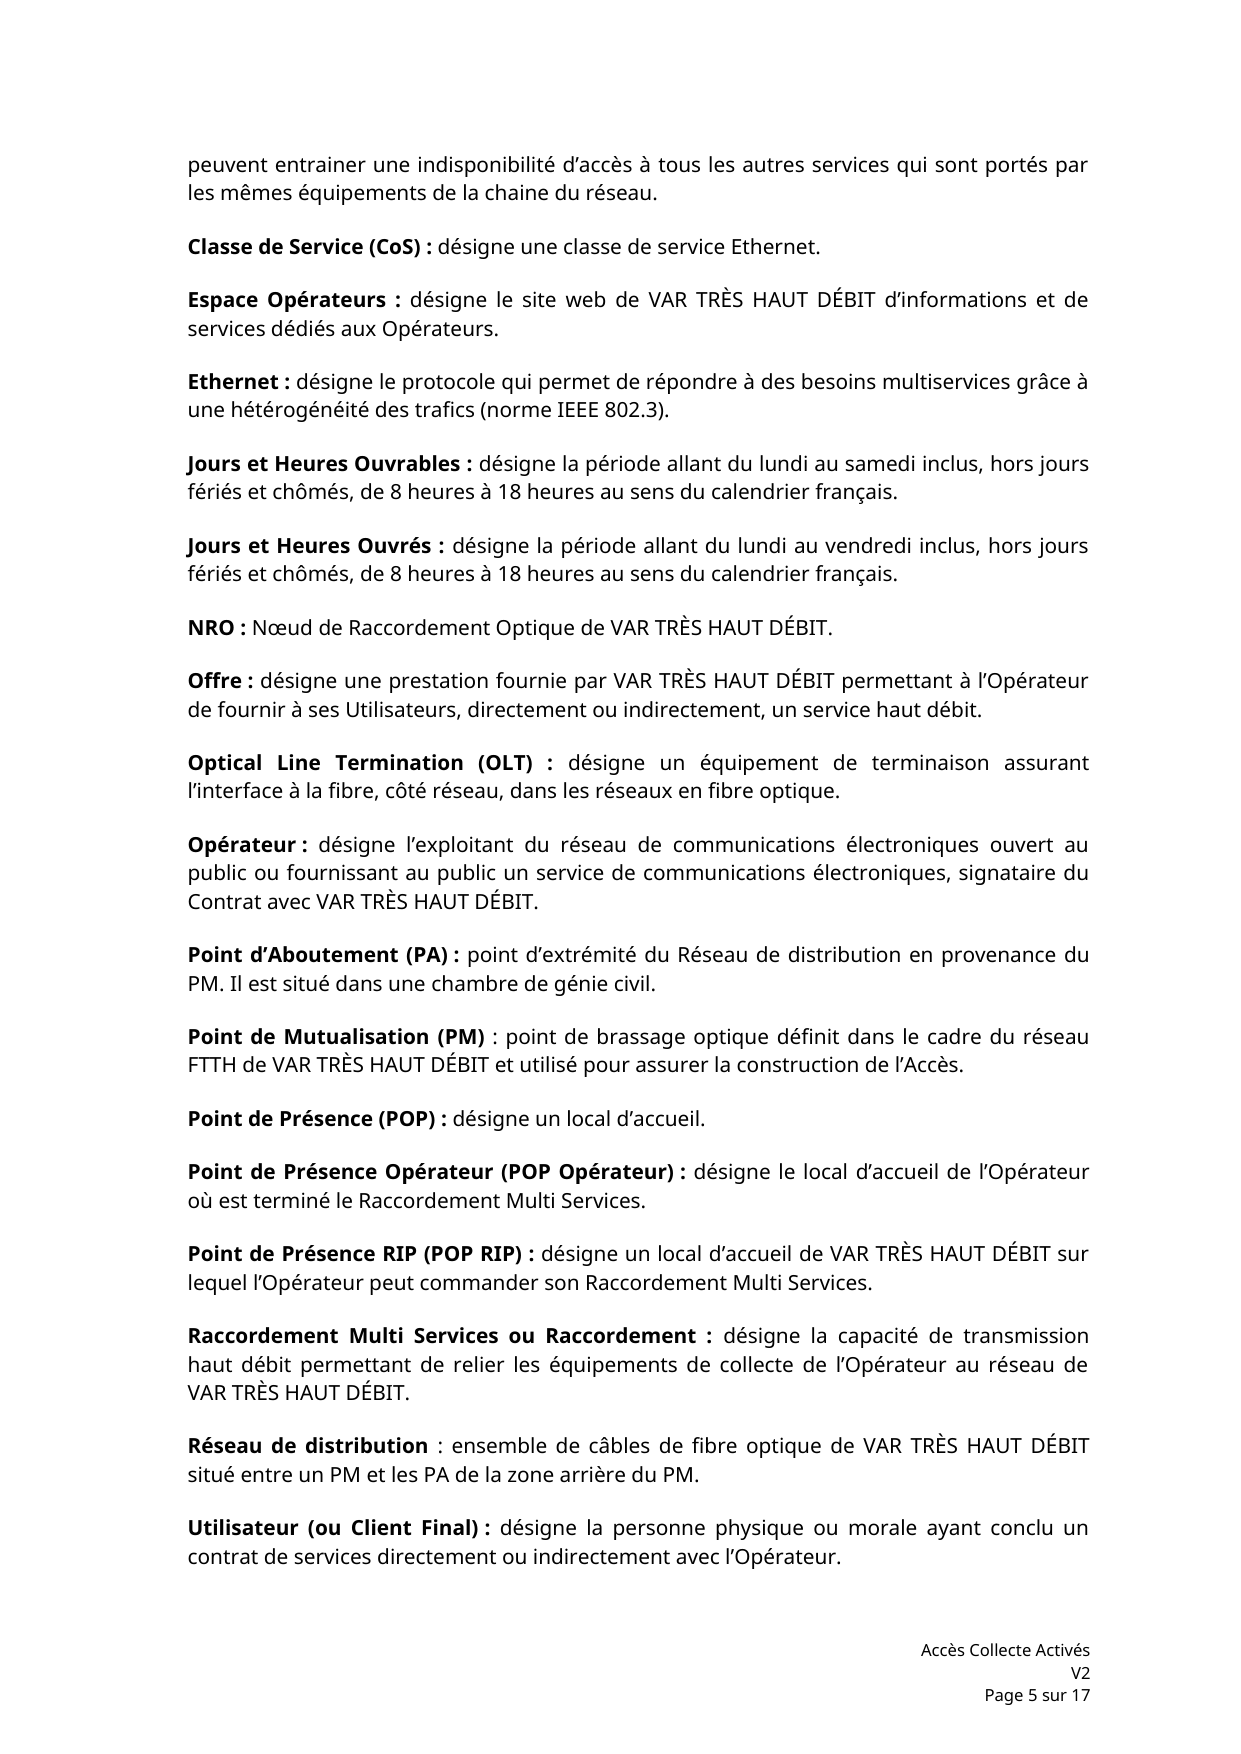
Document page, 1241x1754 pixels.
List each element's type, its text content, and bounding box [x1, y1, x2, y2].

text Réseau de distribution : ensemble de câbles de fibre optique de VAR TRÈS HAUT DÉBIT situé entre un PM et les PA de la zone arrière du PM. [187, 1432, 1090, 1488]
text Jours et Heures Ouvrés : désigne la période allant du lundi au vendredi inclus, hors jours fériés et chômés, de 8 heures à 18 heures au sens du calendrier français. [187, 531, 1090, 588]
text Offre : désigne une prestation fournie par VAR TRÈS HAUT DÉBIT permettant à l’Opérateur de fournir à ses Utilisateurs, directement ou indirectement, un service haut débit. [187, 666, 1090, 723]
text Optical Line Termination (OLT) : désigne un équipement de terminaison assurant l’interface à la fibre, côté réseau, dans les réseaux en fibre optique. [187, 748, 1090, 805]
text Raccordement Multi Services ou Raccordement : désigne la capacité de transmission haut débit permettant de relier les équipements de collecte de l’Opérateur au réseau de VAR TRÈS HAUT DÉBIT. [187, 1321, 1090, 1407]
text Classe de Service (CoS) : désigne une classe de service Ethernet. [187, 232, 1090, 260]
text Point de Présence Opérateur (POP Opérateur) : désigne le local d’accueil de l’Opérateur où est terminé le Raccordement Multi Services. [187, 1157, 1090, 1214]
text Point de Présence RIP (POP RIP) : désigne un local d’accueil de VAR TRÈS HAUT DÉBIT sur lequel l’Opérateur peut commander son Raccordement Multi Services. [187, 1239, 1090, 1296]
text Jours et Heures Ouvrables : désigne la période allant du lundi au samedi inclus, hors jours fériés et chômés, de 8 heures à 18 heures au sens du calendrier français. [187, 449, 1090, 506]
text Ethernet : désigne le protocole qui permet de répondre à des besoins multiservices grâce à une hétérogénéité des trafics (norme IEEE 802.3). [187, 367, 1090, 424]
text Point de Mutualisation (PM) : point de brassage optique définit dans le cadre du réseau FTTH de VAR TRÈS HAUT DÉBIT et utilisé pour assurer la construction de l’Accès. [187, 1022, 1090, 1079]
text Opérateur : désigne l’exploitant du réseau de communications électroniques ouvert au public ou fournissant au public un service de communications électroniques, signataire du Contrat avec VAR TRÈS HAUT DÉBIT. [187, 830, 1090, 915]
text Utilisateur (ou Client Final) : désigne la personne physique ou morale ayant conclu un contrat de services directement ou indirectement avec l’Opérateur. [187, 1513, 1090, 1570]
text Point d’Aboutement (PA) : point d’extrémité du Réseau de distribution en provenance du PM. Il est situé dans une chambre de génie civil. [187, 940, 1090, 997]
text Point de Présence (POP) : désigne un local d’accueil. [187, 1104, 1090, 1132]
text Espace Opérateurs : désigne le site web de VAR TRÈS HAUT DÉBIT d’informations et de services dédiés aux Opérateurs. [187, 285, 1090, 342]
text NRO : Nœud de Raccordement Optique de VAR TRÈS HAUT DÉBIT. [187, 613, 1090, 641]
